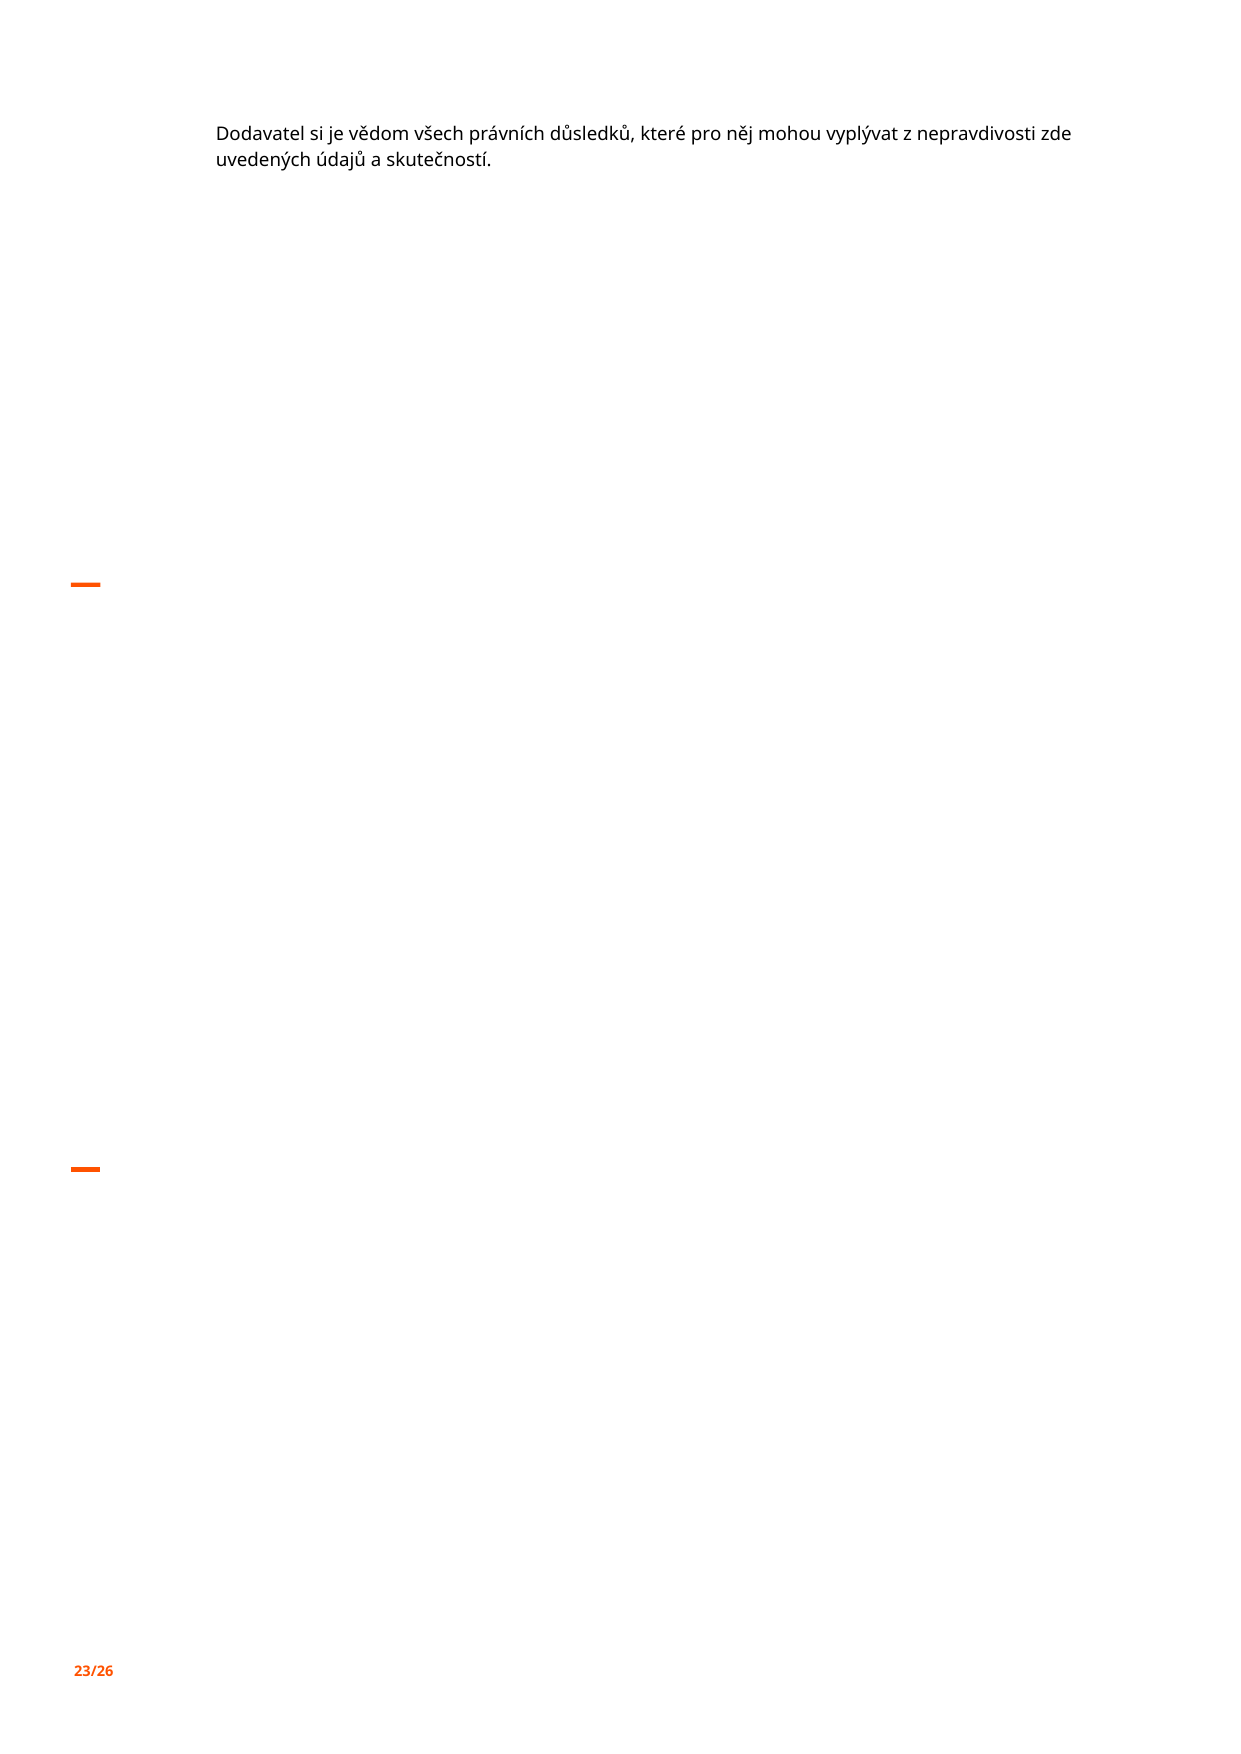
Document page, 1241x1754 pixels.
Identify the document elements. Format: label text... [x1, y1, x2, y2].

text Dodavatel si je vědom všech právních důsledků, které pro něj mohou vyplývat z nepravdivosti zde uvedených údajů a skutečností. [216, 121, 1122, 172]
